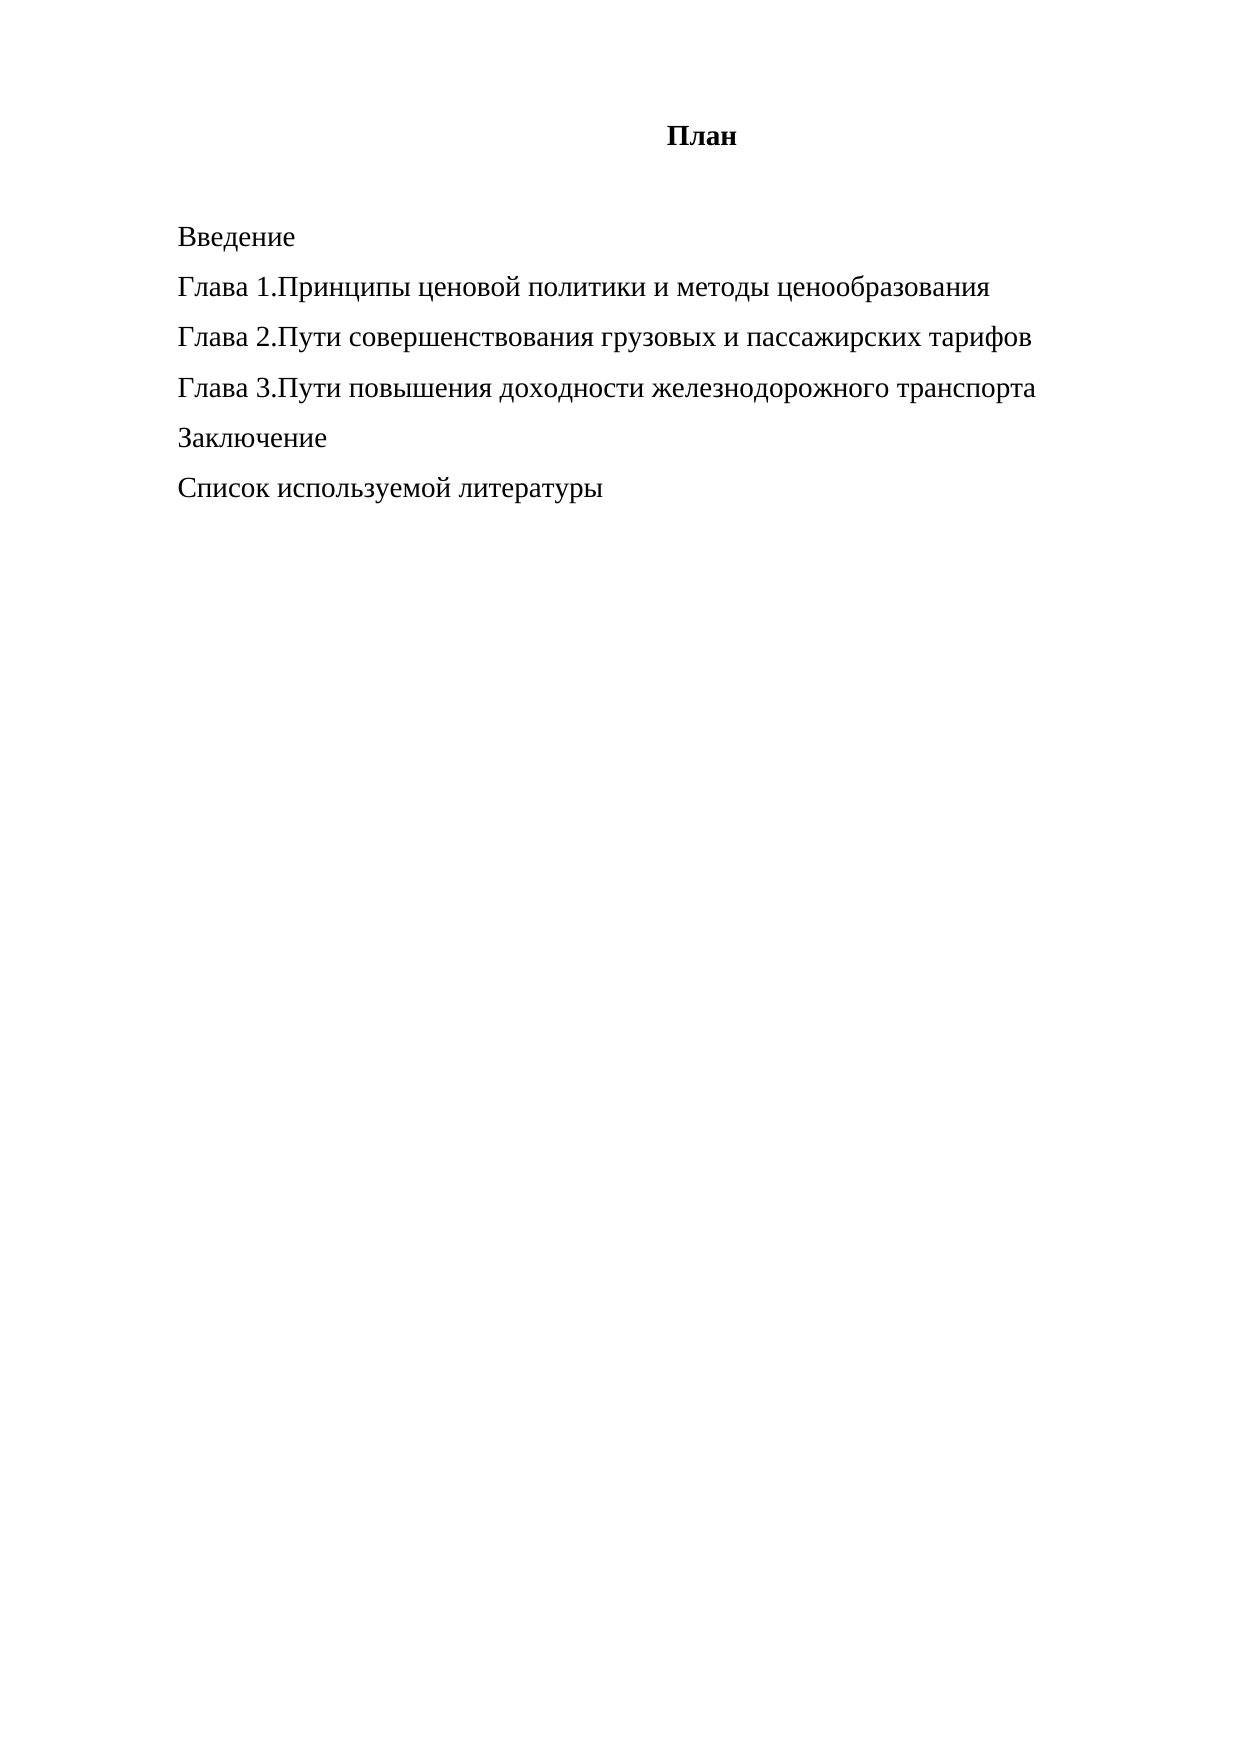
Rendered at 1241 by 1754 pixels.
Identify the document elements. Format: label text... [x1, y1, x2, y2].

text Список используемой литературы [177, 470, 1152, 504]
text Глава 1.Принципы ценовой политики и методы ценообразования [177, 269, 1152, 303]
text Введение [177, 219, 1152, 252]
text План [177, 118, 1152, 152]
text Глава 3.Пути повышения доходности железнодорожного транспорта [177, 370, 1152, 403]
text Заключение [177, 420, 1152, 453]
text Глава 2.Пути совершенствования грузовых и пассажирских тарифов [177, 319, 1152, 353]
